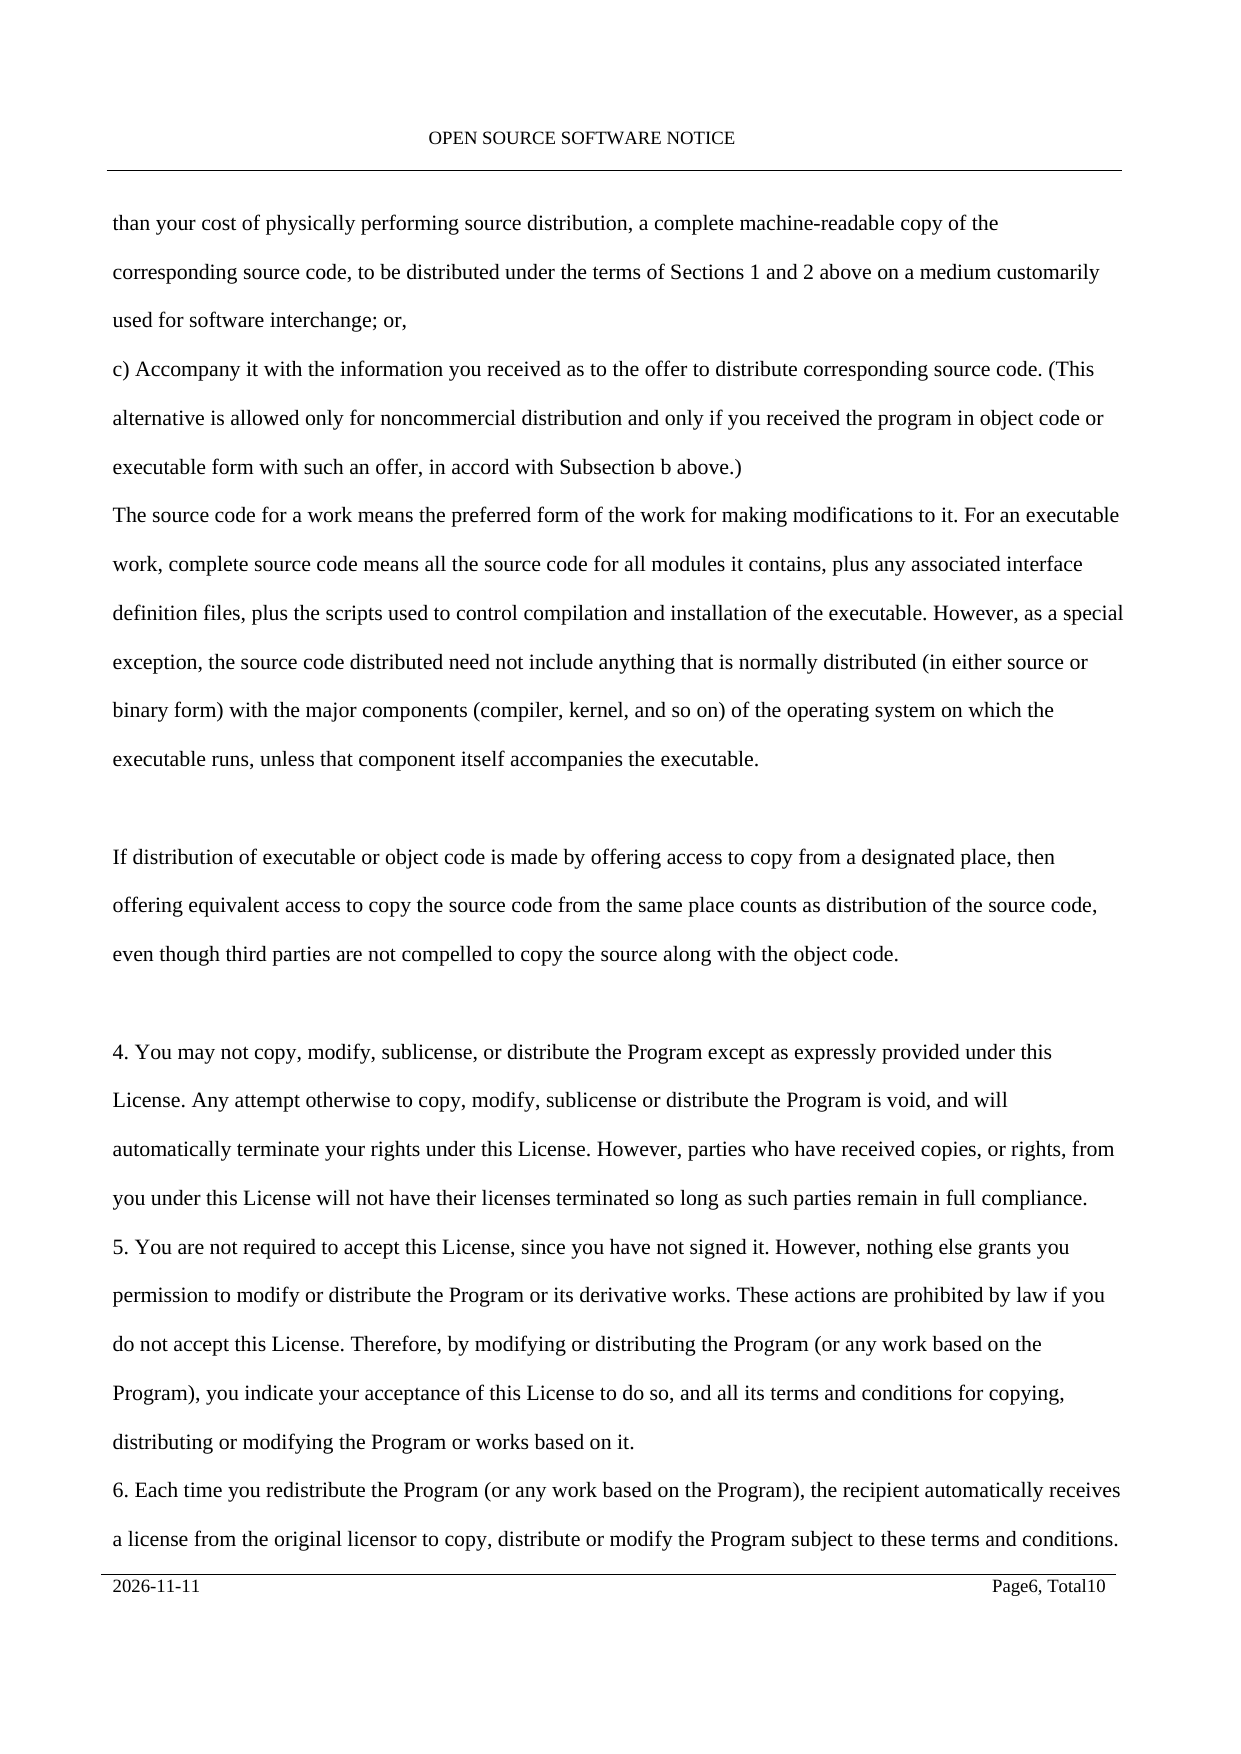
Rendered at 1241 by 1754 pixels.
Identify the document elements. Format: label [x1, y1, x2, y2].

text [112, 206, 1128, 1555]
